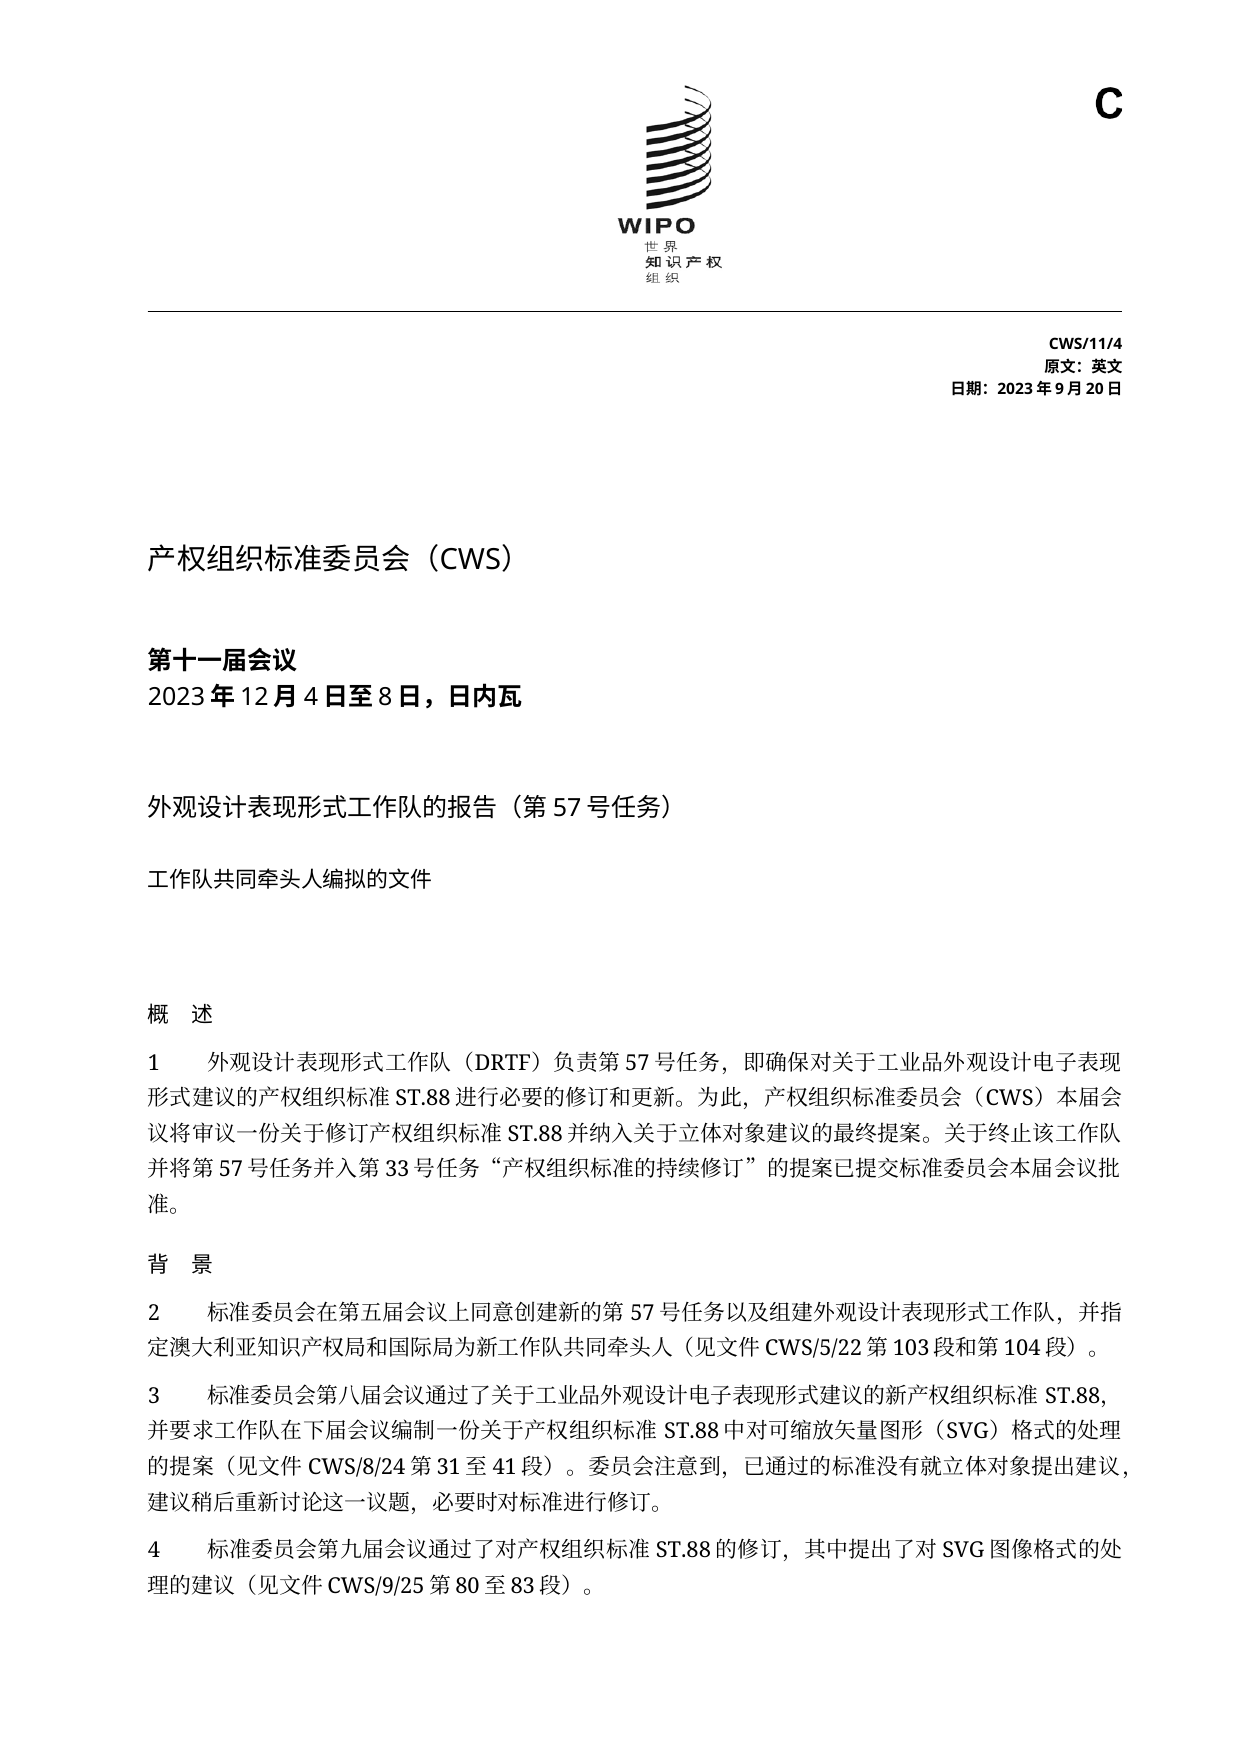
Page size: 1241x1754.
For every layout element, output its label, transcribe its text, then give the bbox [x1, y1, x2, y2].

text 第十一届会议 2023年12月4日至8日，日内瓦 [148, 640, 1122, 713]
subtitle 概 述 [148, 993, 1122, 1029]
text 产权组织标准委员会（CWS） [148, 535, 1122, 578]
text 标准委员会第九届会议通过了对产权组织标准ST.88的修订，其中提出了对SVG图像格式的处理的建议（见文件CWS/9/25第80至83段）。 [148, 1529, 1122, 1599]
picture [613, 79, 1123, 299]
text 日期：2023年9月20日 [148, 376, 1122, 399]
subtitle 背 景 [148, 1243, 1122, 1279]
text 原文：英文 [148, 354, 1122, 376]
text 工作队共同牵头人编拟的文件 [148, 862, 1122, 893]
text 标准委员会第八届会议通过了关于工业品外观设计电子表现形式建议的新产权组织标准ST.88，并要求工作队在下届会议编制一份关于产权组织标准ST.88中对可缩放矢量图形（SVG）格式的处理的提案（见文件CWS/8/24第31至41段）。委员会注意到，已通过的标准没有就立体对象提出建议，建议稍后重新讨论这一议题，必要时对标准进行修订。 [148, 1374, 1122, 1516]
text 外观设计表现形式工作队的报告（第57号任务） [148, 788, 1122, 824]
text cWS/11/4 [148, 312, 1122, 354]
text 外观设计表现形式工作队（DRTF）负责第57号任务，即确保对关于工业品外观设计电子表现形式建议的产权组织标准ST.88进行必要的修订和更新。为此，产权组织标准委员会（CWS）本届会议将审议一份关于修订产权组织标准ST.88并纳入关于立体对象建议的最终提案。关于终止该工作队并将第57号任务并入第33号任务“产权组织标准的持续修订”的提案已提交标准委员会本届会议批准。 [148, 1041, 1122, 1218]
text 标准委员会在第五届会议上同意创建新的第57号任务以及组建外观设计表现形式工作队，并指定澳大利亚知识产权局和国际局为新工作队共同牵头人（见文件CWS/5/22第103段和第104段）。 [148, 1291, 1122, 1362]
